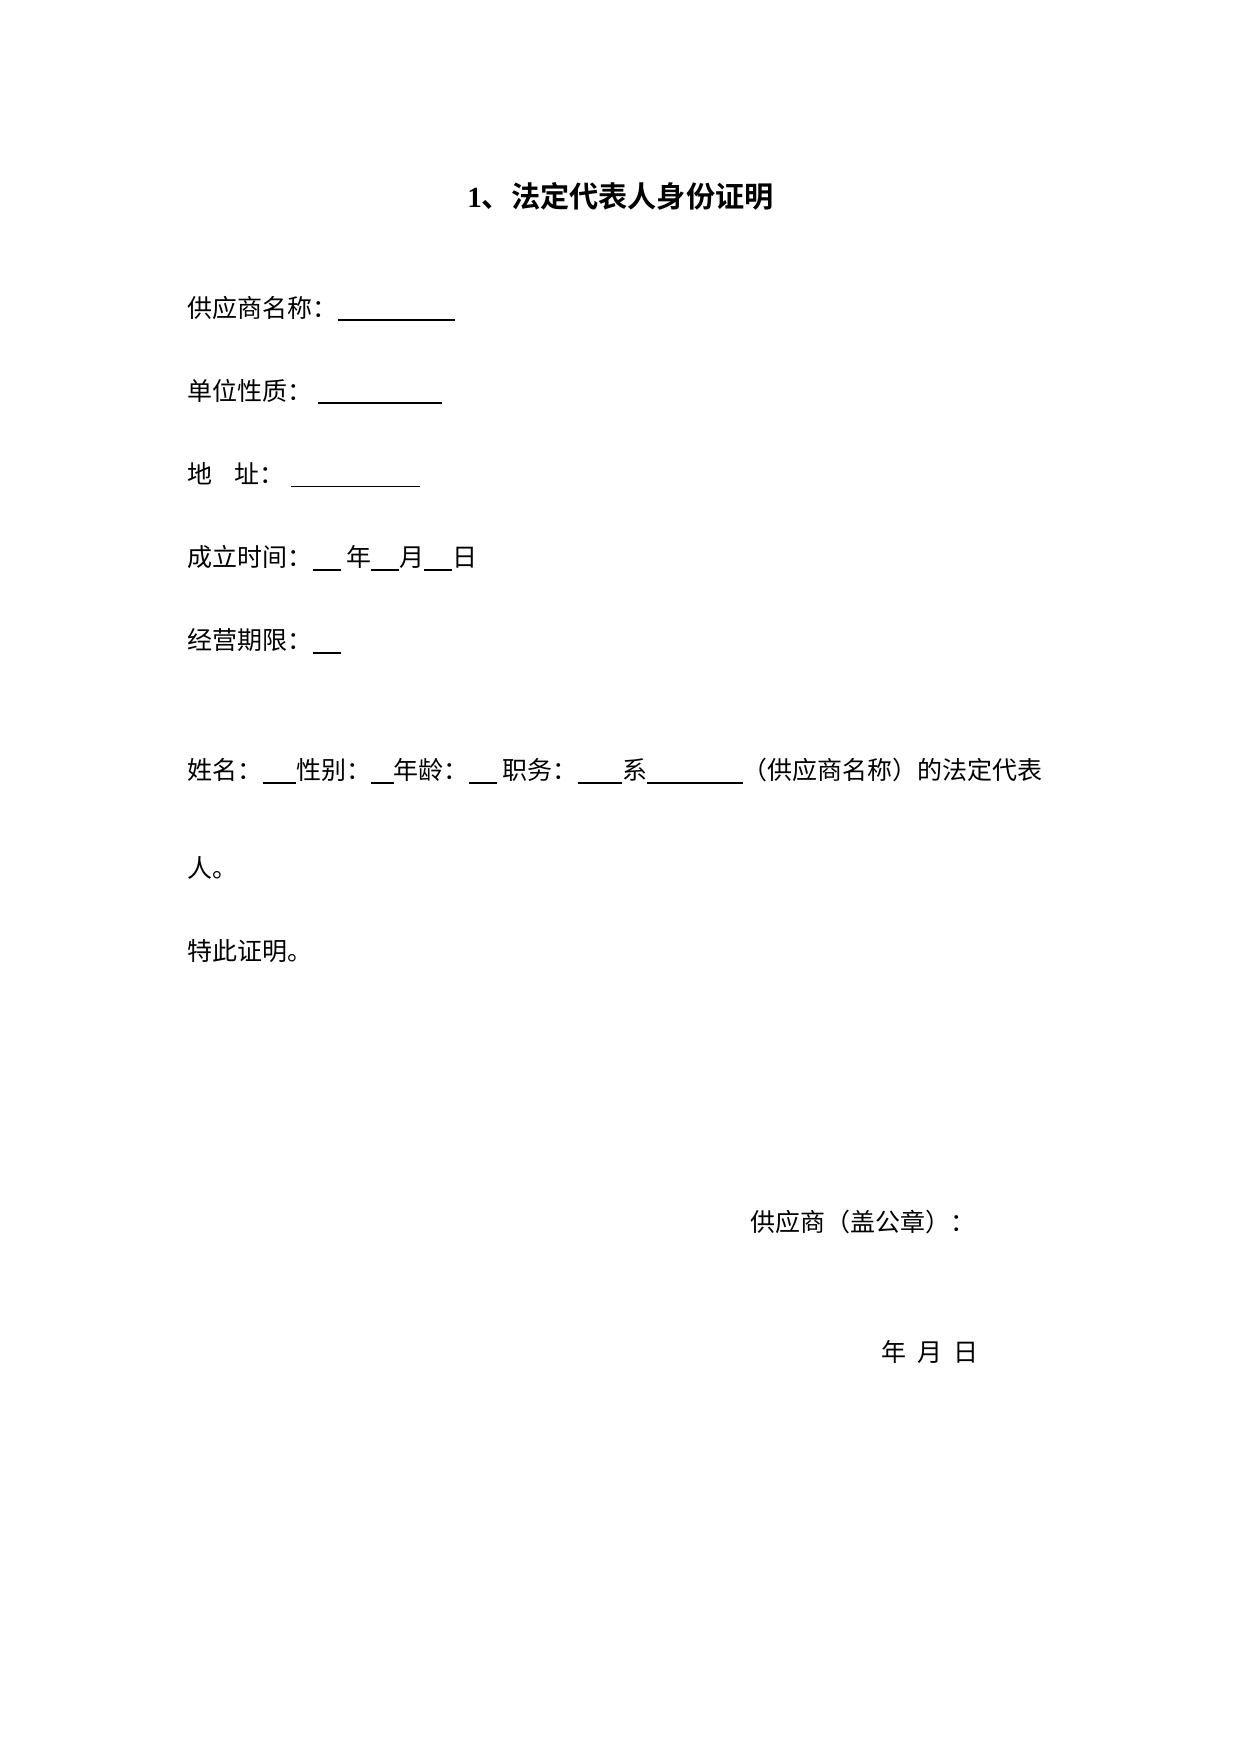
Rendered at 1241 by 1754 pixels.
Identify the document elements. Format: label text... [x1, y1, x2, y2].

text 成立时间： 年 月 日 [187, 523, 1053, 588]
text 特此证明。 [187, 917, 1053, 982]
text 地 址： [187, 440, 1053, 505]
text 单位性质： [187, 357, 1053, 422]
text 供应商名称： [187, 274, 1053, 339]
text 姓名： 性别： 年龄： 职务： 系 （供应商名称）的法定代表人。 [187, 736, 1053, 899]
text 年 月 日 [881, 1318, 1053, 1383]
text 供应商（盖公章）： [750, 1188, 1053, 1253]
text 1、法定代表人身份证明 [187, 162, 1053, 227]
text 经营期限： [187, 606, 1053, 671]
